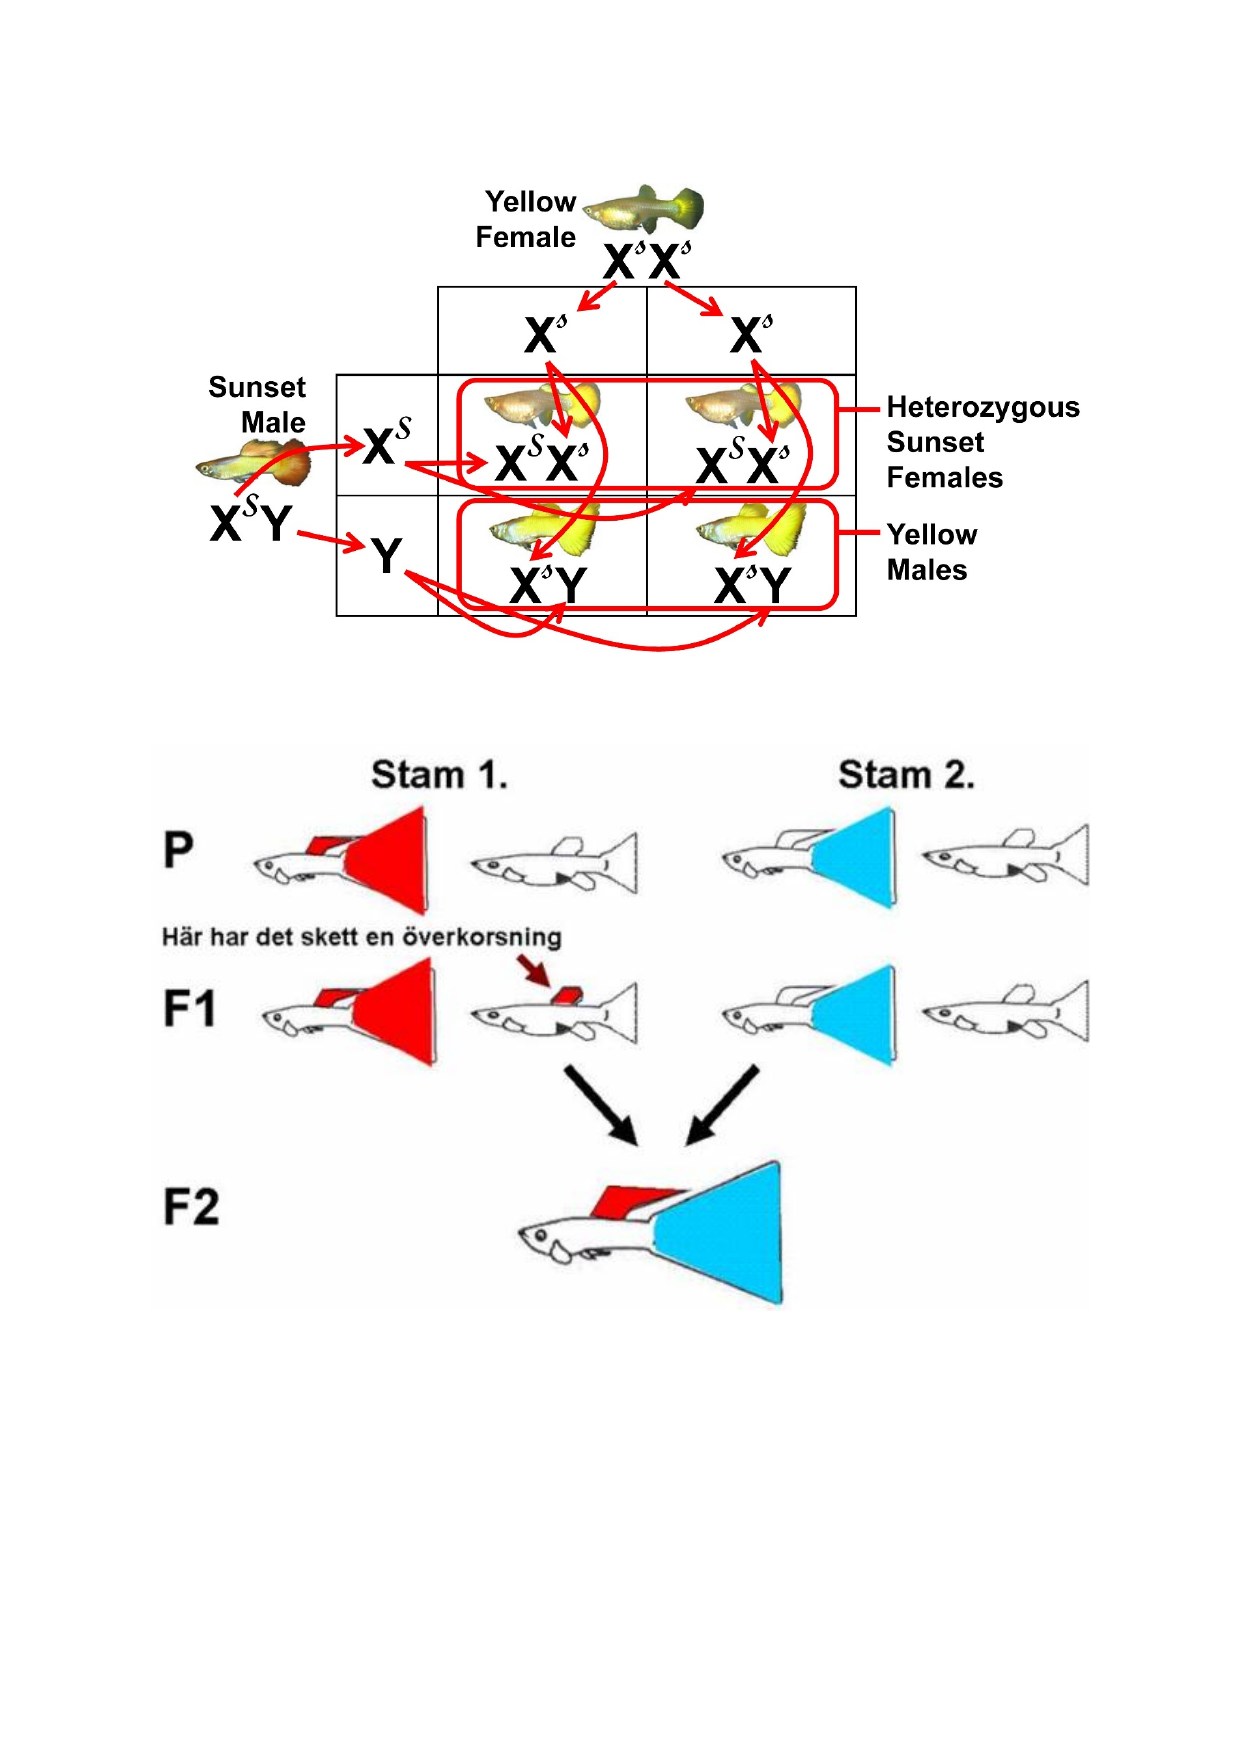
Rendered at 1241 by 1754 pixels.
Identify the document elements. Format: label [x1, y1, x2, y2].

picture [150, 744, 1091, 1311]
picture [150, 150, 1091, 679]
